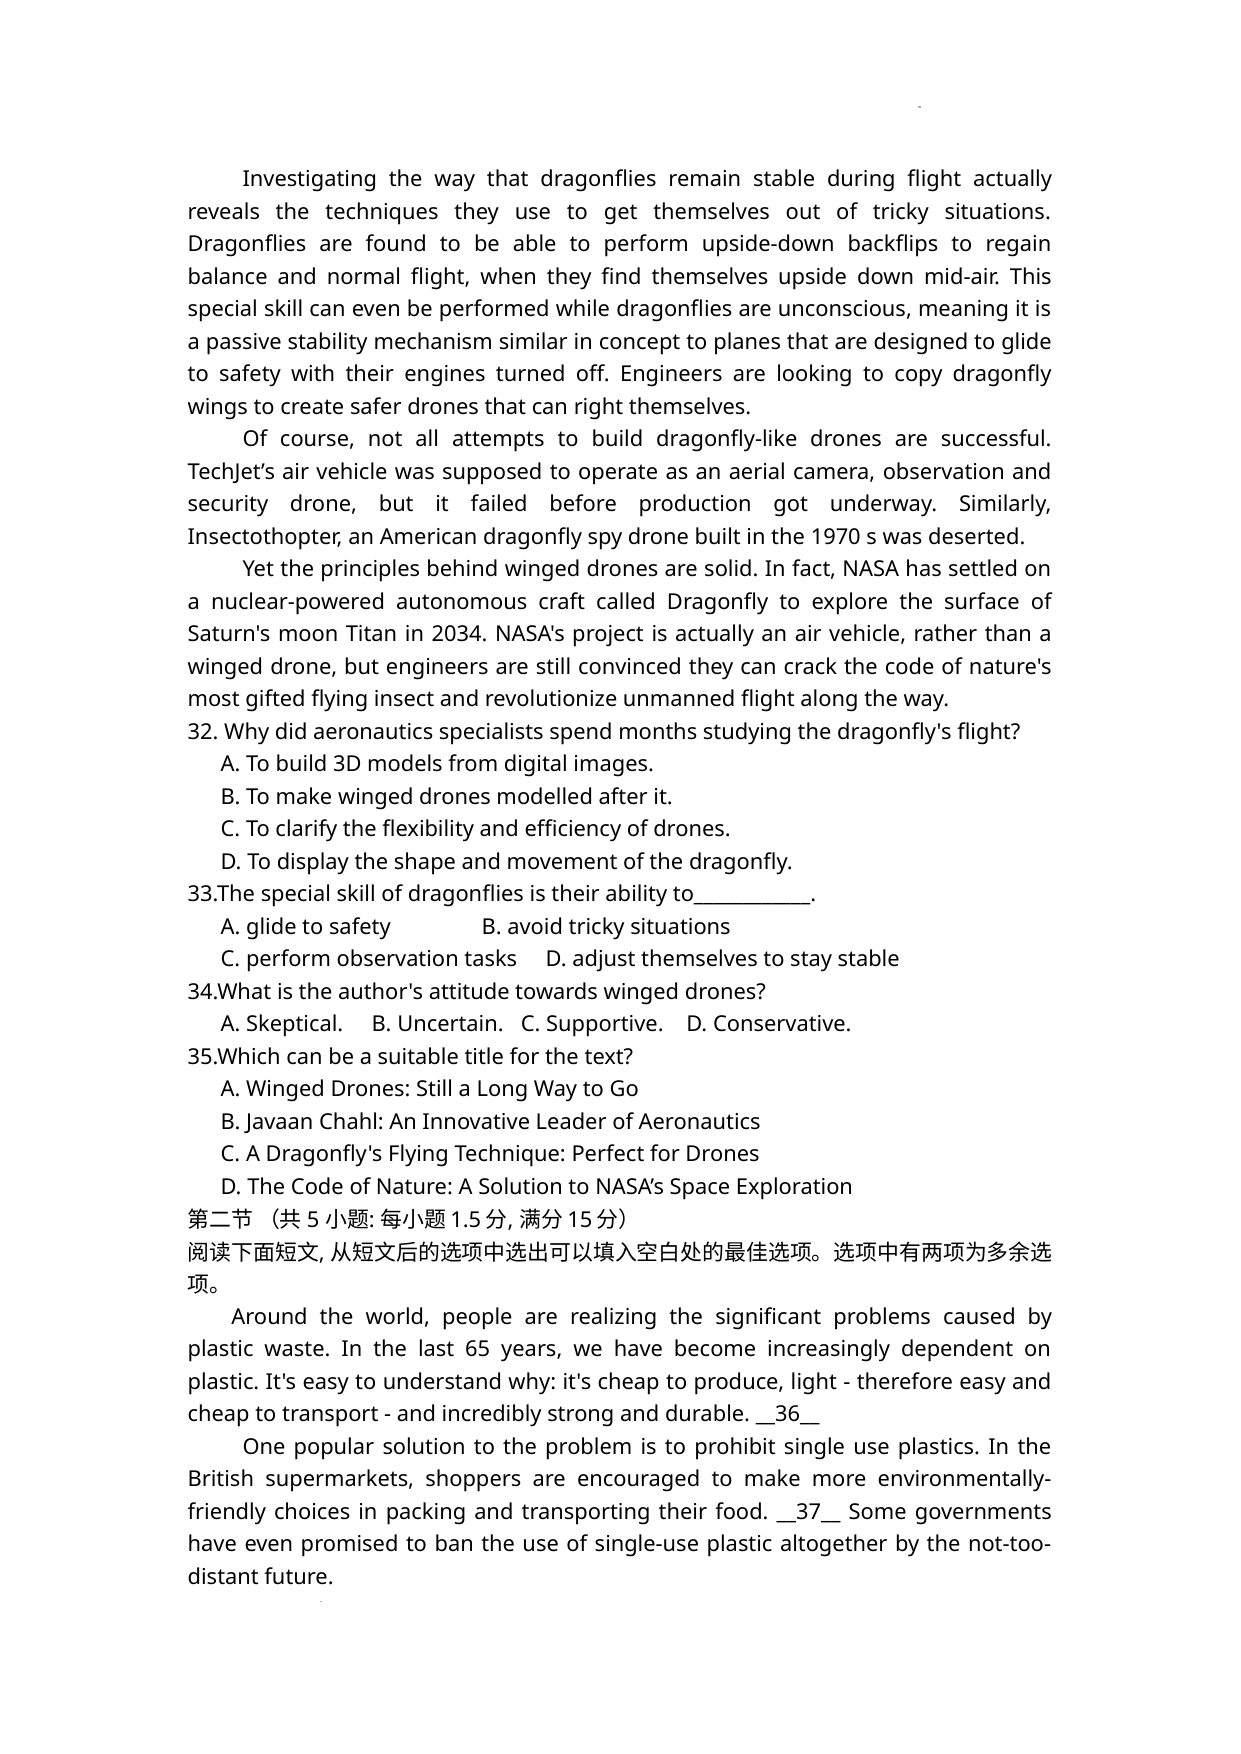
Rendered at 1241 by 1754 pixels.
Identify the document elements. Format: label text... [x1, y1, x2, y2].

text C. perform observation tasks D. adjust themselves to stay stable [187, 942, 1053, 974]
text 34.What is the author's attitude towards winged drones? [187, 974, 1053, 1007]
text 35.Which can be a suitable title for the text? [187, 1039, 1053, 1072]
text Yet the principles behind winged drones are solid. In fact, NASA has settled on a nuclear-powered autonomous craft called Dragonfly to explore the surface of Saturn's moon Titan in 2034. NASA's project is actually an air vehicle, rather than a winged drone, but engineers are still convinced they can crack the code of nature's most gifted flying insect and revolutionize unmanned flight along the way. [187, 552, 1053, 714]
text D. The Code of Nature: A Solution to NASA’s Space Exploration [187, 1169, 1053, 1202]
text C. To clarify the flexibility and efficiency of drones. [187, 812, 1053, 844]
text Around the world, people are realizing the significant problems caused by plastic waste. In the last 65 years, we have become increasingly dependent on plastic. It's easy to understand why: it's cheap to produce, light - therefore easy and cheap to transport - and incredibly strong and durable. __36__ [187, 1299, 1053, 1429]
text Of course, not all attempts to build dragonfly-like drones are successful. TechJet’s air vehicle was supposed to operate as an aerial camera, observation and security drone, but it failed before production got underway. Similarly, Insectothopter, an American dragonfly spy drone built in the 1970 s was deserted. [187, 422, 1053, 552]
text A. Skeptical. B. Uncertain. C. Supportive. D. Conservative. [187, 1007, 1053, 1039]
text 第二节 （共 5 小题: 每小题1.5分, 满分15分） [187, 1202, 1053, 1234]
text C. A Dragonfly's Flying Technique: Perfect for Drones [187, 1137, 1053, 1169]
text One popular solution to the problem is to prohibit single use plastics. In the British supermarkets, shoppers are encouraged to make more environmentally-friendly choices in packing and transporting their food. __37__ Some governments have even promised to ban the use of single-use plastic altogether by the not-too-distant future. [187, 1429, 1053, 1592]
text B. Javaan Chahl: An Innovative Leader of Aeronautics [187, 1104, 1053, 1137]
text A. Winged Drones: Still a Long Way to Go [187, 1072, 1053, 1104]
text Investigating the way that dragonflies remain stable during flight actually reveals the techniques they use to get themselves out of tricky situations. Dragonflies are found to be able to perform upside-down backflips to regain balance and normal flight, when they find themselves upside down mid-air. This special skill can even be performed while dragonflies are unconscious, meaning it is a passive stability mechanism similar in concept to planes that are designed to glide to safety with their engines turned off. Engineers are looking to copy dragonfly wings to create safer drones that can right themselves. [187, 162, 1053, 422]
text 33.The special skill of dragonflies is their ability to____________. [187, 877, 1053, 909]
text 32. Why did aeronautics specialists spend months studying the dragonfly's flight? [187, 714, 1053, 747]
text A. To build 3D models from digital images. [187, 747, 1053, 779]
text B. To make winged drones modelled after it. [187, 779, 1053, 812]
text D. To display the shape and movement of the dragonfly. [187, 844, 1053, 877]
text 阅读下面短文, 从短文后的选项中选出可以填入空白处的最佳选项。选项中有两项为多余选项。 [187, 1234, 1053, 1299]
text A. glide to safety B. avoid tricky situations [187, 909, 1053, 942]
